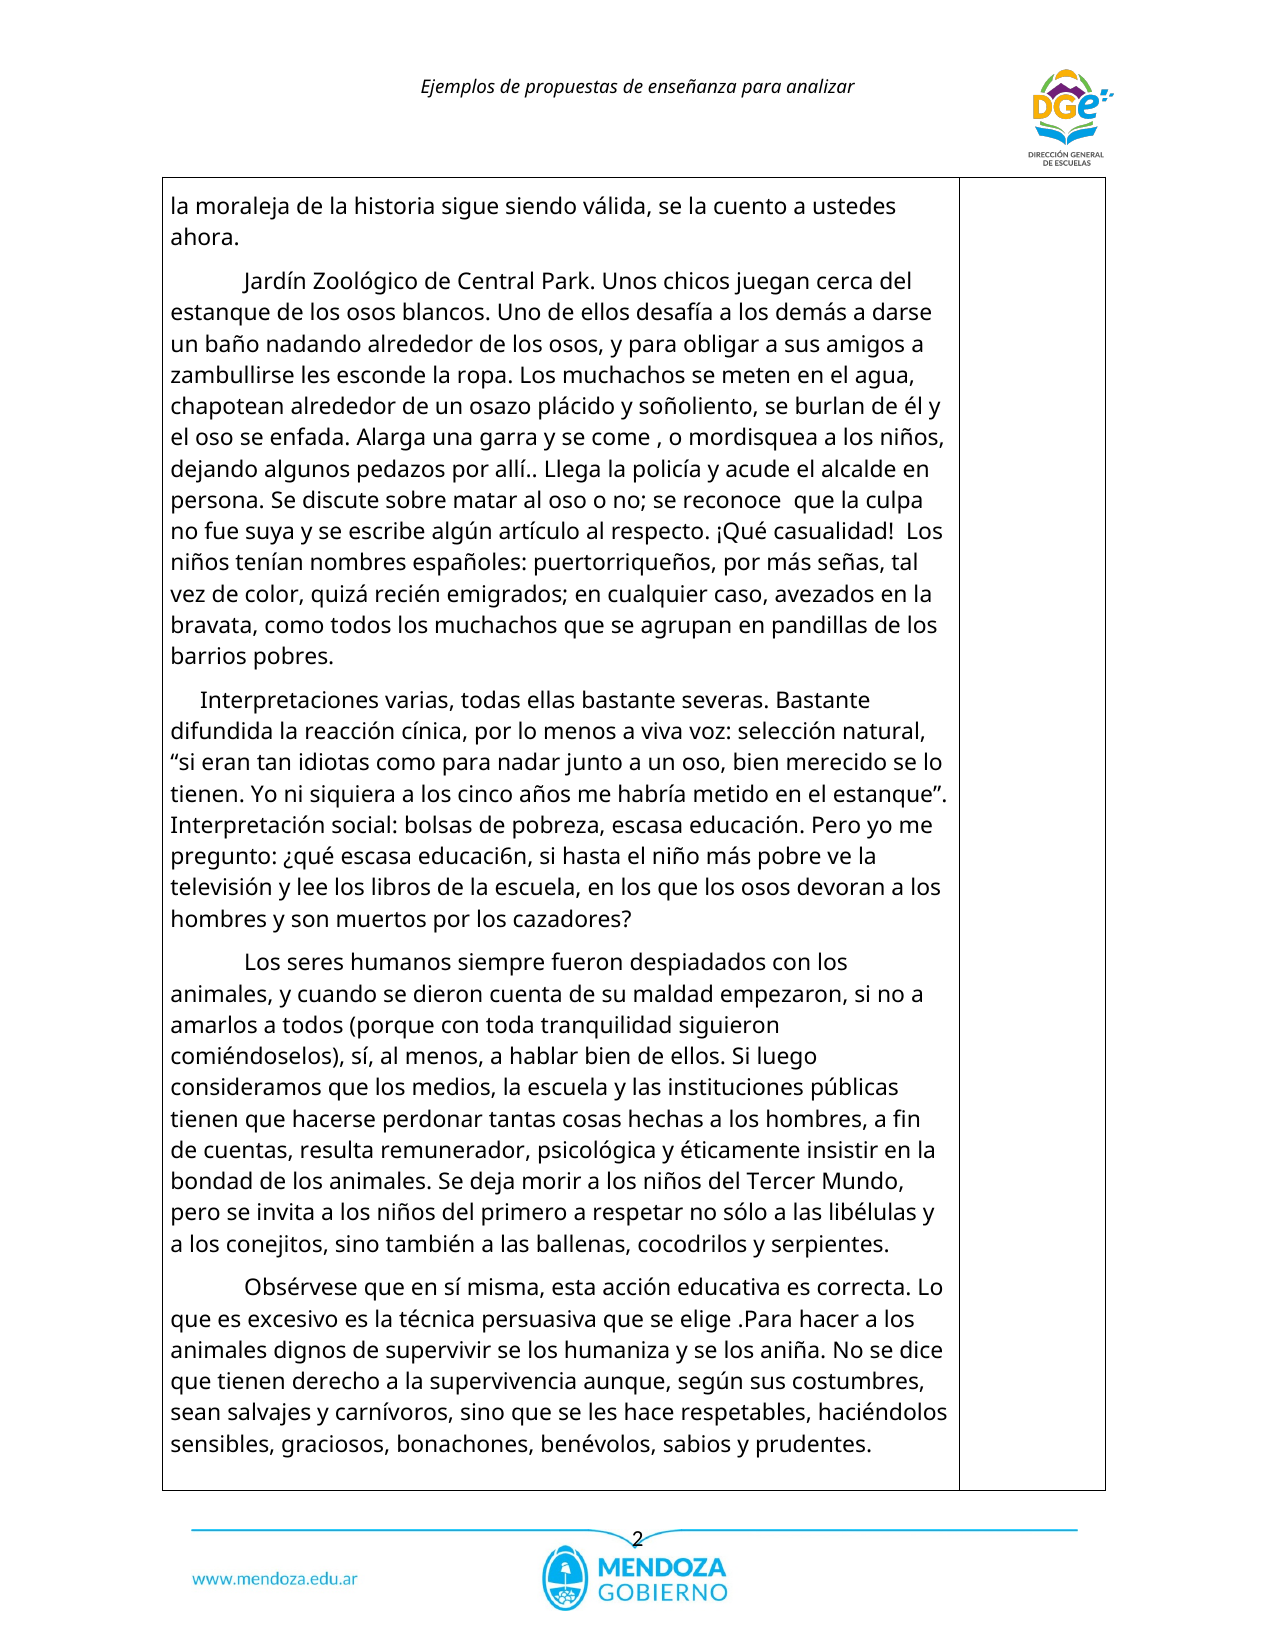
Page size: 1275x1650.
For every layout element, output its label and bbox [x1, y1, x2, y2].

picture [1002, 53, 1131, 182]
picture [191, 1529, 1078, 1611]
table_cell [163, 178, 959, 1490]
table_cell [960, 178, 1105, 1490]
